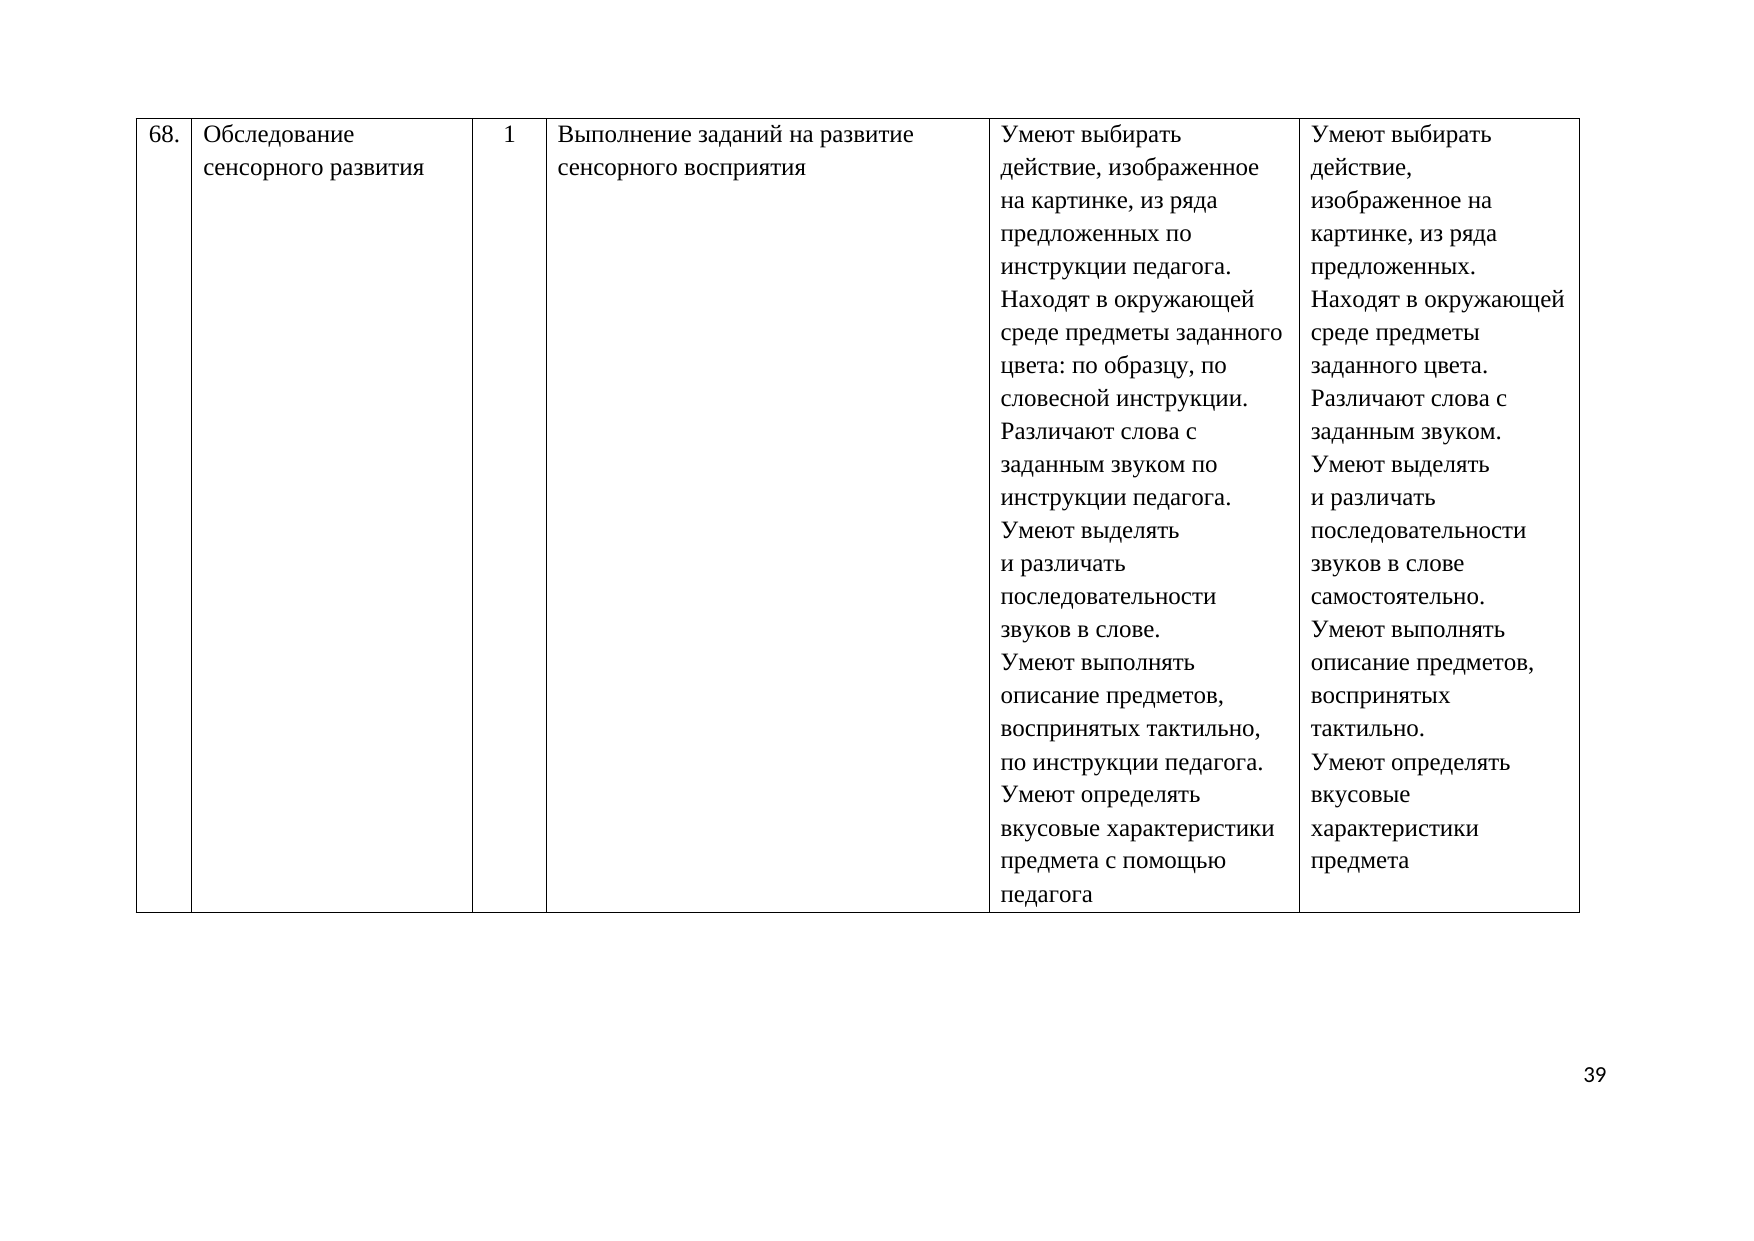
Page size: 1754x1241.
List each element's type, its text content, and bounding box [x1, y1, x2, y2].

table_header Умеют выбирать действие, изображенное на картинке, из ряда предложенных по инструкции педагога. Находят в окружающей среде предметы заданного цвета: по образцу, по словесной инструкции. Различают слова с заданным звуком по инструкции педагога. Умеют выделять и различать последовательности звуков в слове. Умеют выполнять описание предметов, воспринятых тактильно, по инструкции педагога. Умеют определять вкусовые характеристики предмета с помощью педагога [990, 119, 1299, 912]
table_header 68. [137, 119, 191, 912]
table_header Умеют выбирать действие, изображенное на картинке, из ряда предложенных. Находят в окружающей среде предметы заданного цвета. Различают слова с заданным звуком. Умеют выделять и различать последовательности звуков в слове самостоятельно. Умеют выполнять описание предметов, воспринятых тактильно. Умеют определять вкусовые характеристики предмета [1300, 119, 1579, 912]
table_header Обследование сенсорного развития [192, 119, 472, 912]
table_header Выполнение заданий на развитие сенсорного восприятия [547, 119, 989, 912]
table_header 1 [473, 119, 546, 912]
